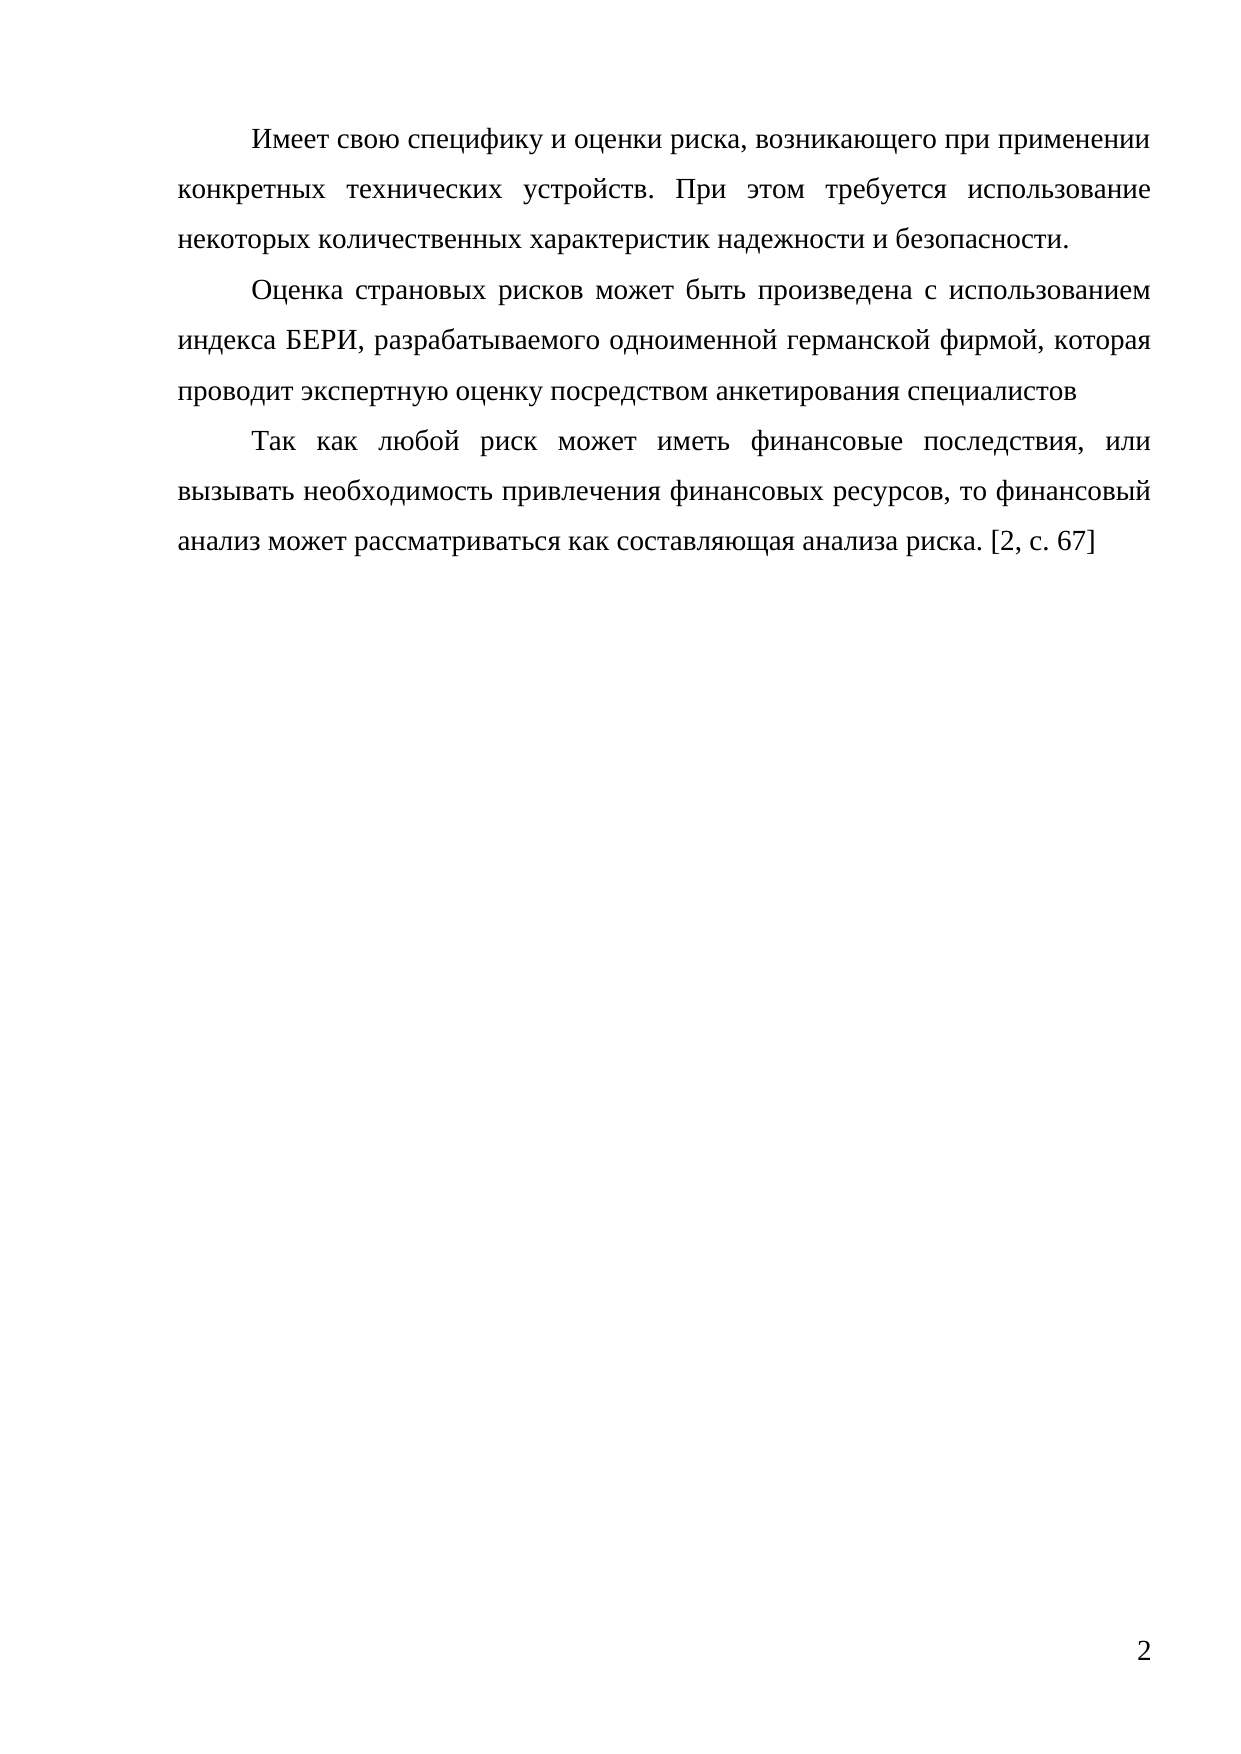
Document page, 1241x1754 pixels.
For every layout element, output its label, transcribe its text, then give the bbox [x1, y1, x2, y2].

text Оценка страновых рисков может быть произведена с использованием индекса БЕРИ, разрабатываемого одноименной германской фирмой, которая проводит экспертную оценку посредством анкетирования специалистов [177, 272, 1152, 406]
text Имеет свою специфику и оценки риска, возникающего при применении конкретных технических устройств. При этом требуется использование некоторых количественных характеристик надежности и безопасности. [177, 121, 1152, 255]
text Так как любой риск может иметь финансовые последствия, или вызывать необходимость привлечения финансовых ресурсов, то финансовый анализ может рассматриваться как составляющая анализа риска. [2, с. 67] [177, 423, 1152, 557]
